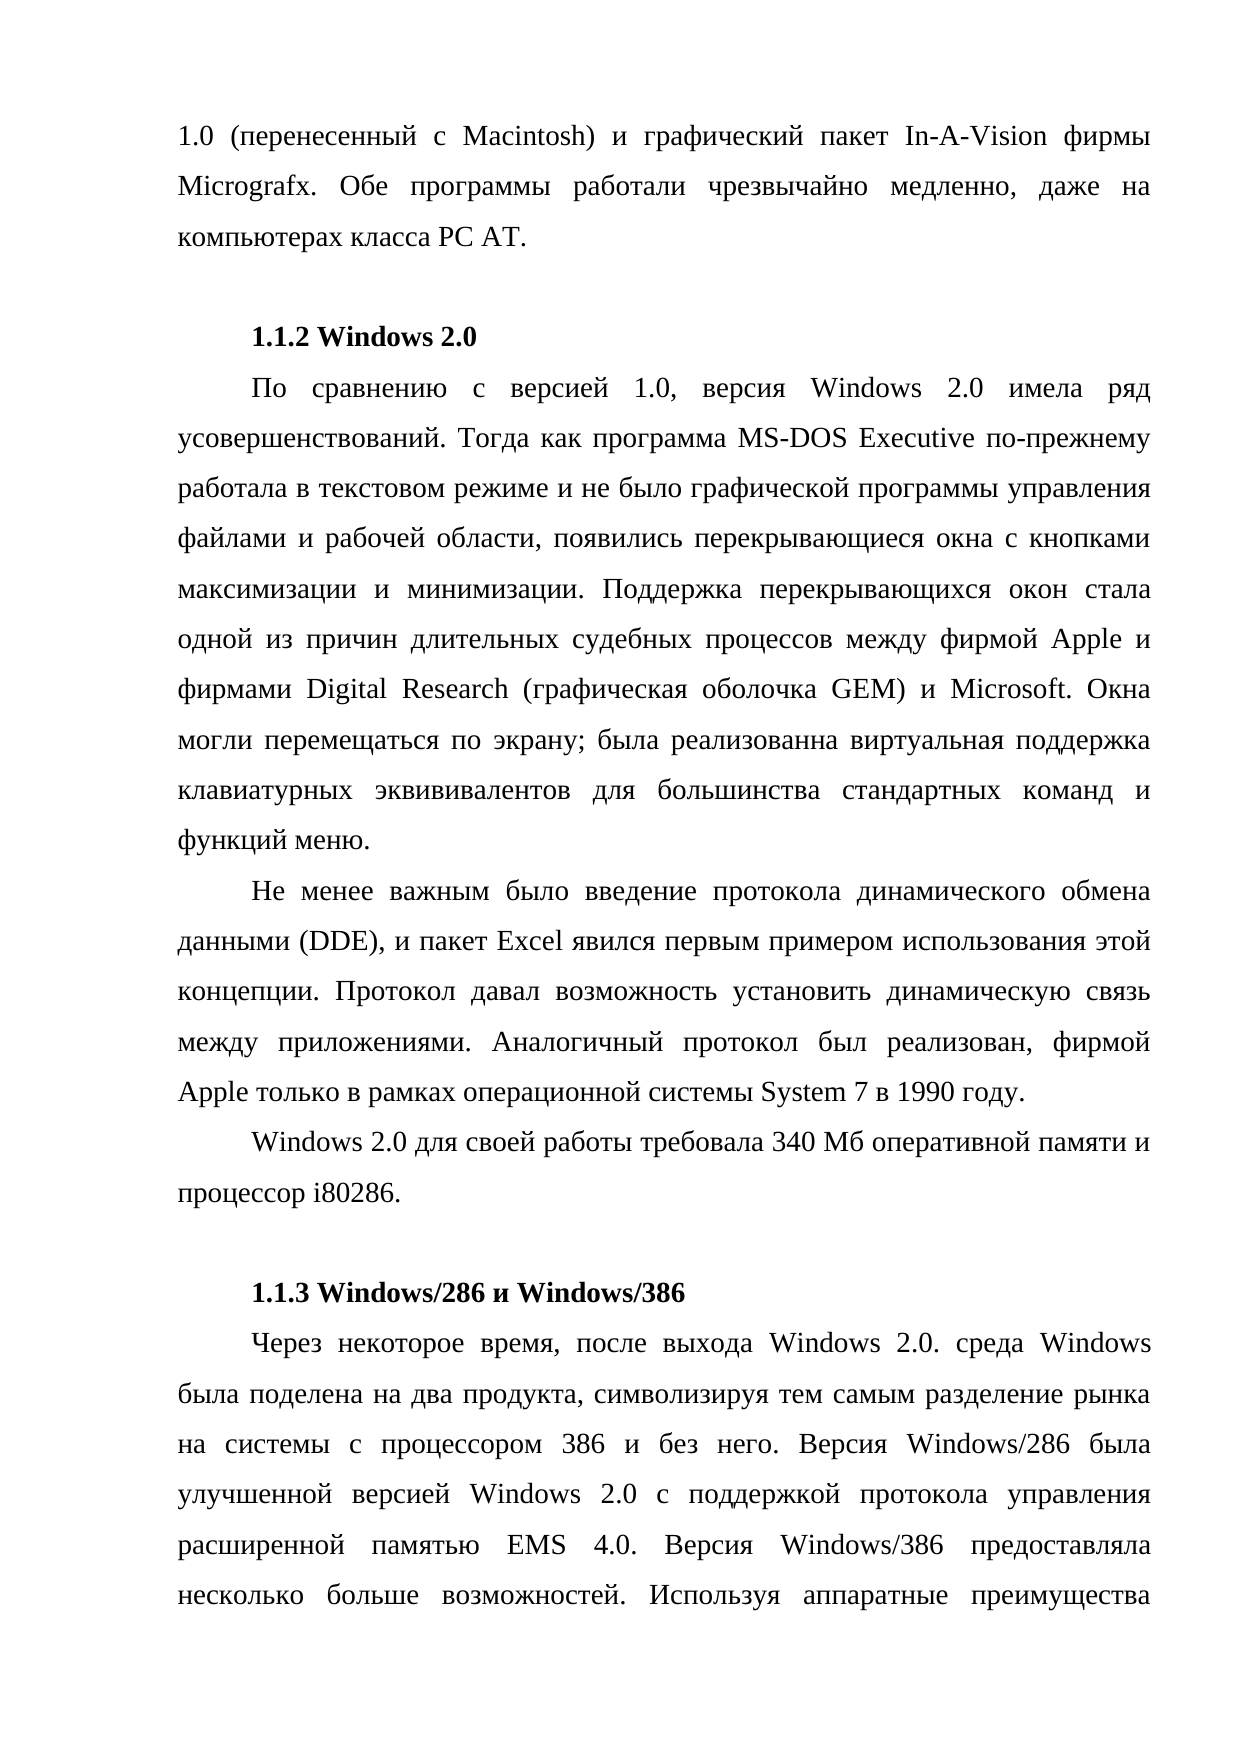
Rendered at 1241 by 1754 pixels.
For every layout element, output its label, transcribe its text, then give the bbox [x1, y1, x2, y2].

text Windows 2.0 для своей работы требовала 340 Мб оперативной памяти и процессор i80286. [177, 1124, 1152, 1208]
text Не менее важным было введение протокола динамического обмена данными (DDE), и пакет Excel явился первым примером использования этой концепции. Протокол давал возможность установить динамическую связь между приложениями. Аналогичный протокол был реализован, фирмой Apple только в рамках операционной системы System 7 в 1990 году. [177, 873, 1152, 1108]
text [177, 1326, 1152, 1611]
text 1.1.3 Windows/286 и Windows/386 [177, 1275, 1152, 1309]
text По сравнению с версией 1.0, версия Windows 2.0 имела ряд усовершенствований. Тогда как программа MS-DOS Executive по-прежнему работала в текстовом режиме и не было графической программы управления файлами и рабочей области, появились перекрывающиеся окна с кнопками максимизации и минимизации. Поддержка перекрывающихся окон стала одной из причин длительных судебных процессов между фирмой Apple и фирмами Digital Research (графическая оболочка GEM) и Microsoft. Окна могли перемещаться по экрану; была реализованна виртуальная поддержка клавиатурных эквививалентов для большинства стандартных команд и функций меню. [177, 370, 1152, 856]
text 1.1.2 Windows 2.0 [177, 319, 1152, 353]
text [177, 118, 1152, 252]
